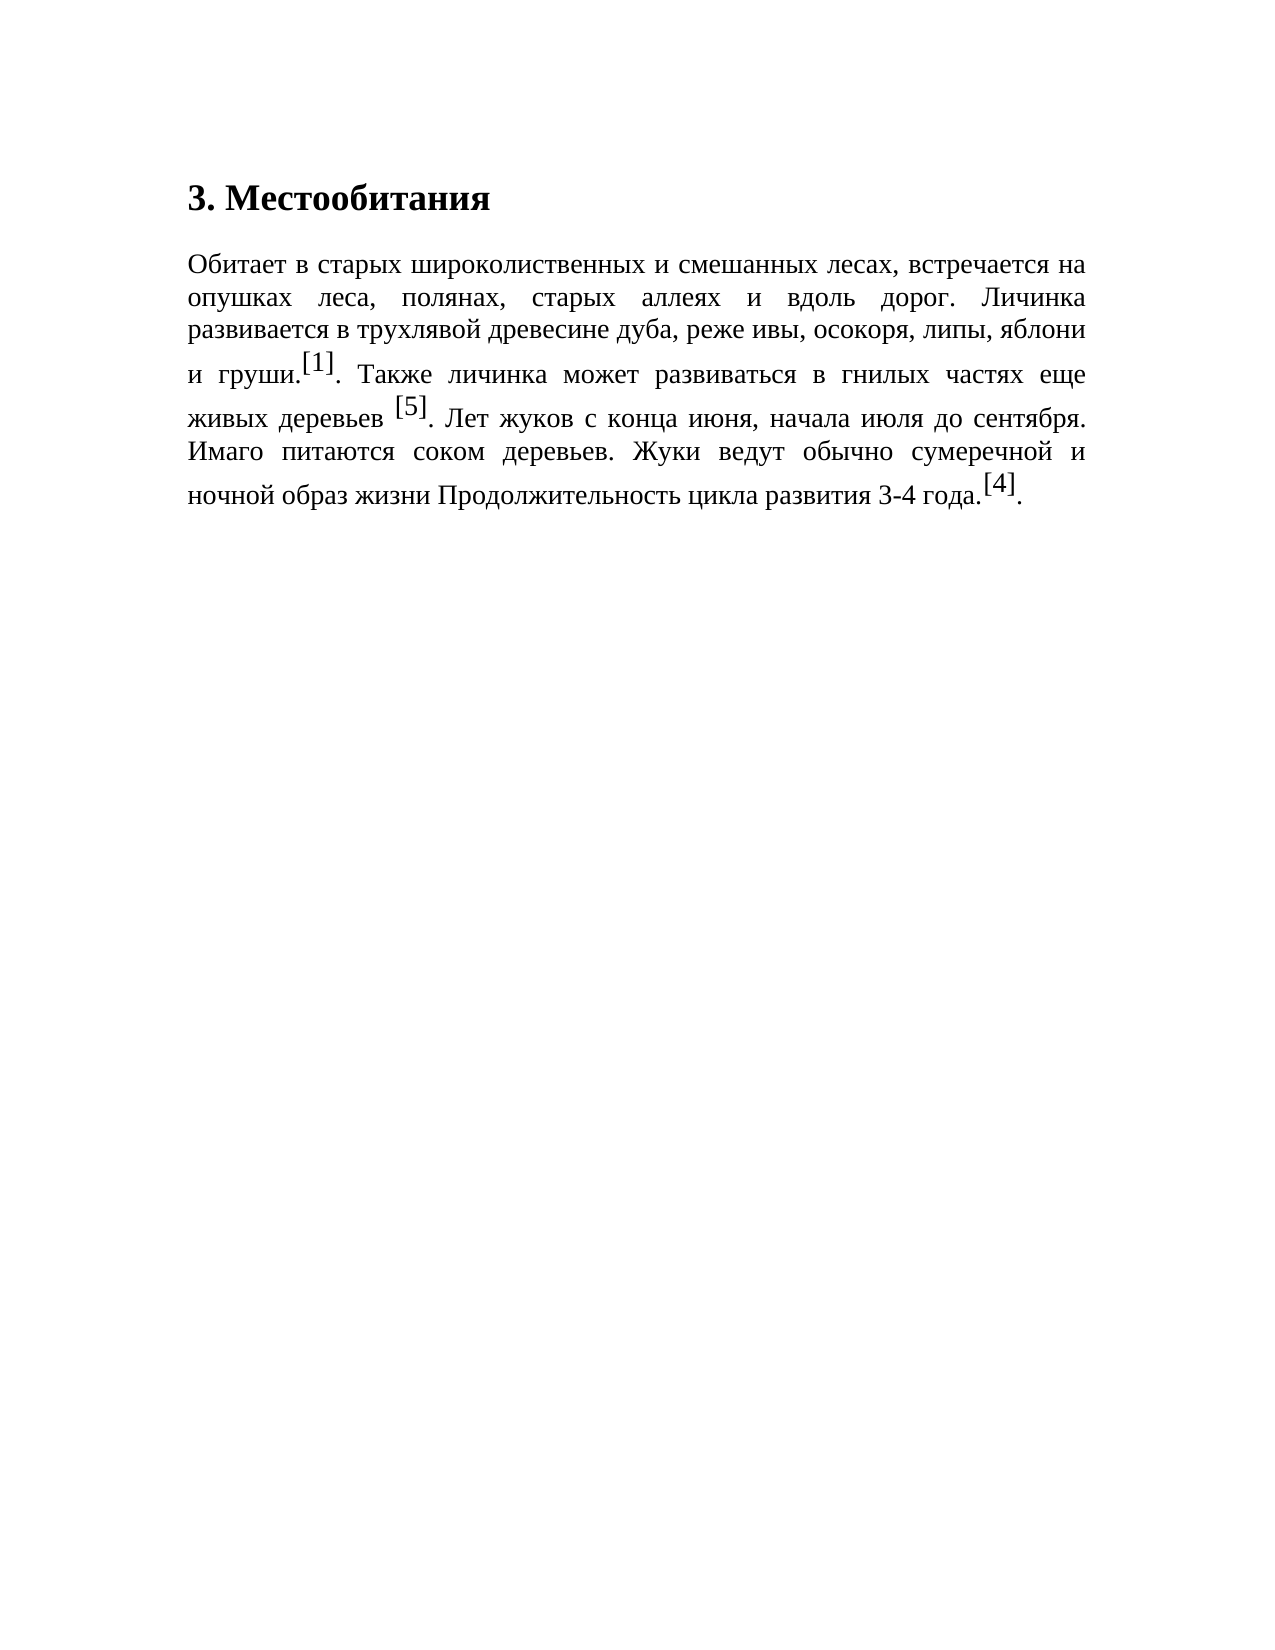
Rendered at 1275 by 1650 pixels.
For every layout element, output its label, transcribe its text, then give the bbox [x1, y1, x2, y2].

list 3. Местообитания [187, 175, 1087, 218]
text Обитает в старых широколиственных и смешанных лесах, встречается на опушках леса, полянах, старых аллеях и вдоль дорог. Личинка развивается в трухлявой древесине дуба, реже ивы, осокоря, липы, яблони и груши.[1]. Также личинка может развиваться в гнилых частях еще живых деревьев [5]. Лет жуков с конца июня, начала июля до сентября. Имаго питаются соком деревьев. Жуки ведут обычно сумеречной и ночной образ жизни Продолжительность цикла развития 3-4 года.[4]. [187, 248, 1087, 510]
